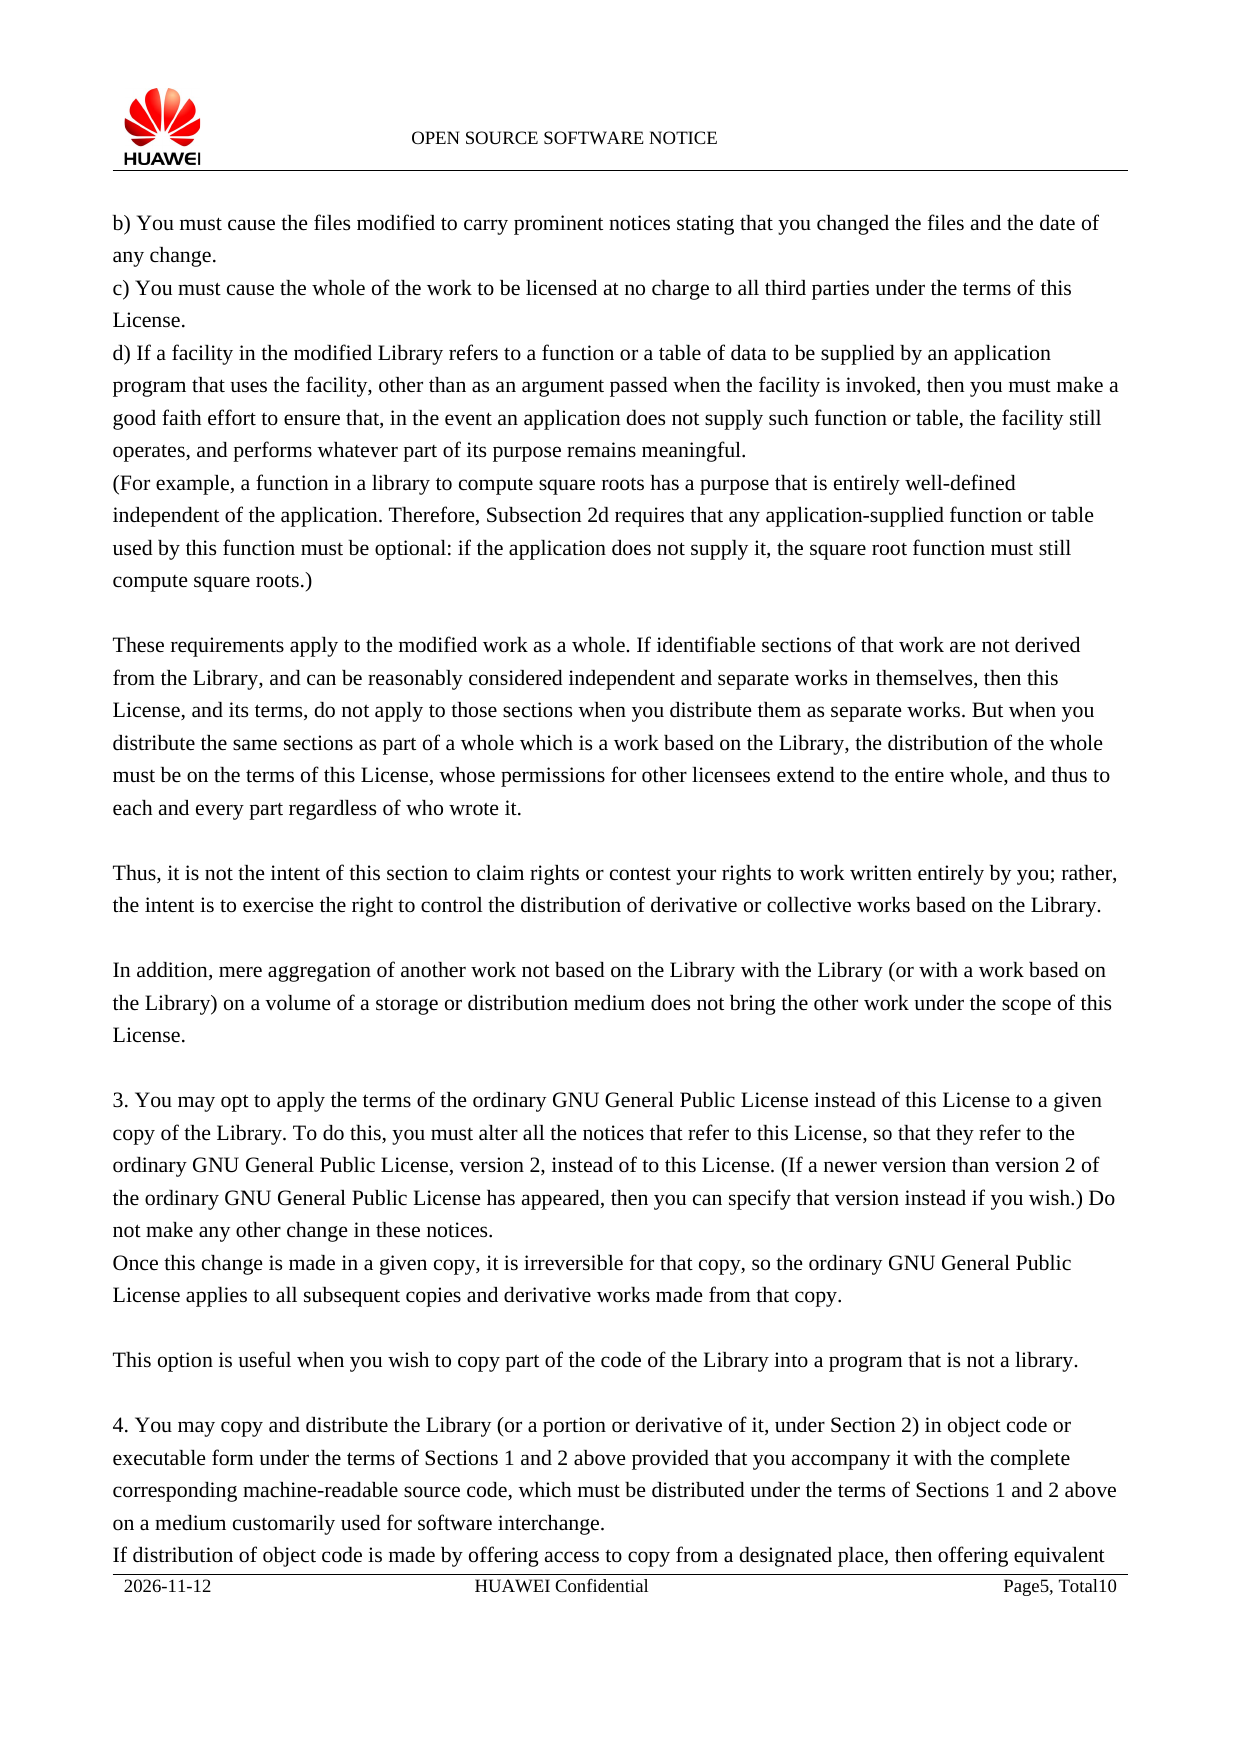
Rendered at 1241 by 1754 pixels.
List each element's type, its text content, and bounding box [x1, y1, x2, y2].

picture [124, 88, 201, 165]
